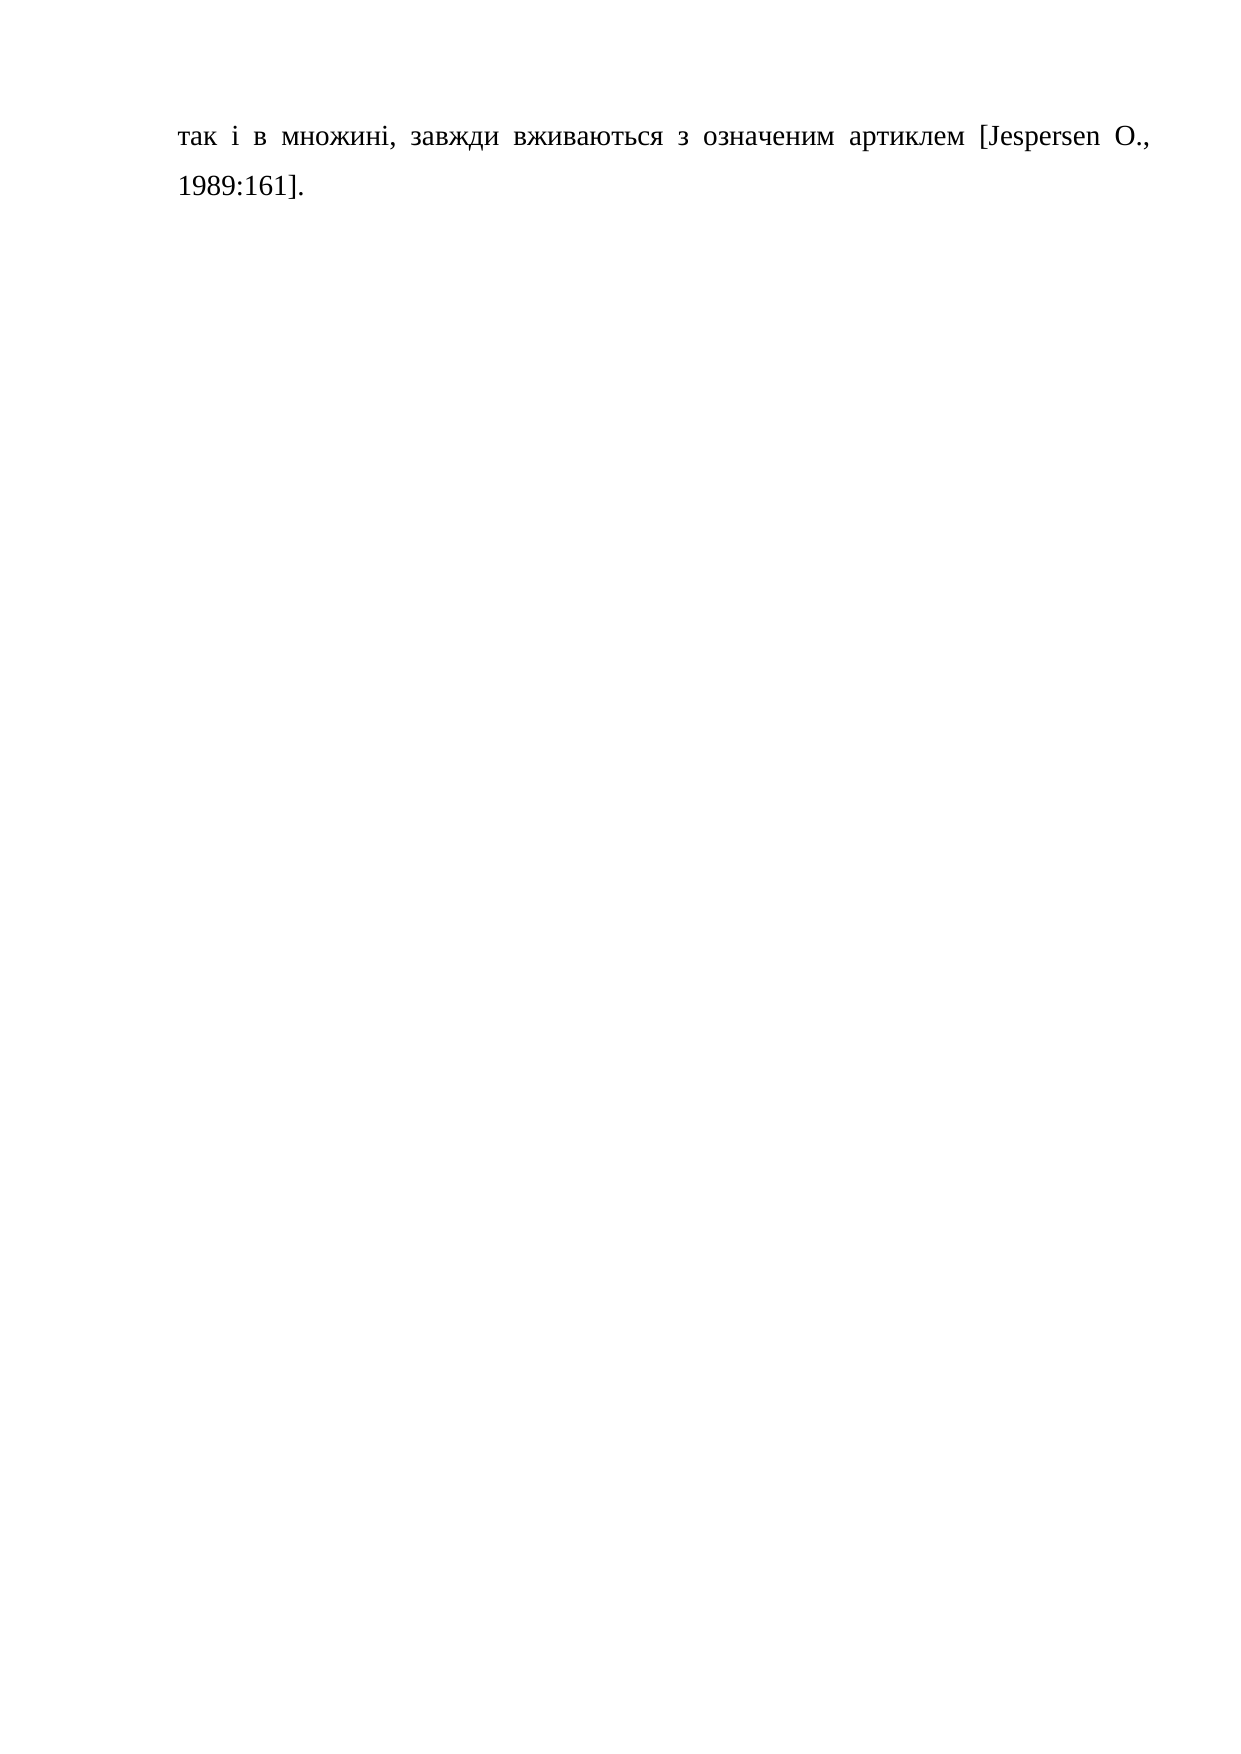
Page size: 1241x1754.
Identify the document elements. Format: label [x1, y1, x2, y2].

text [177, 118, 1152, 202]
